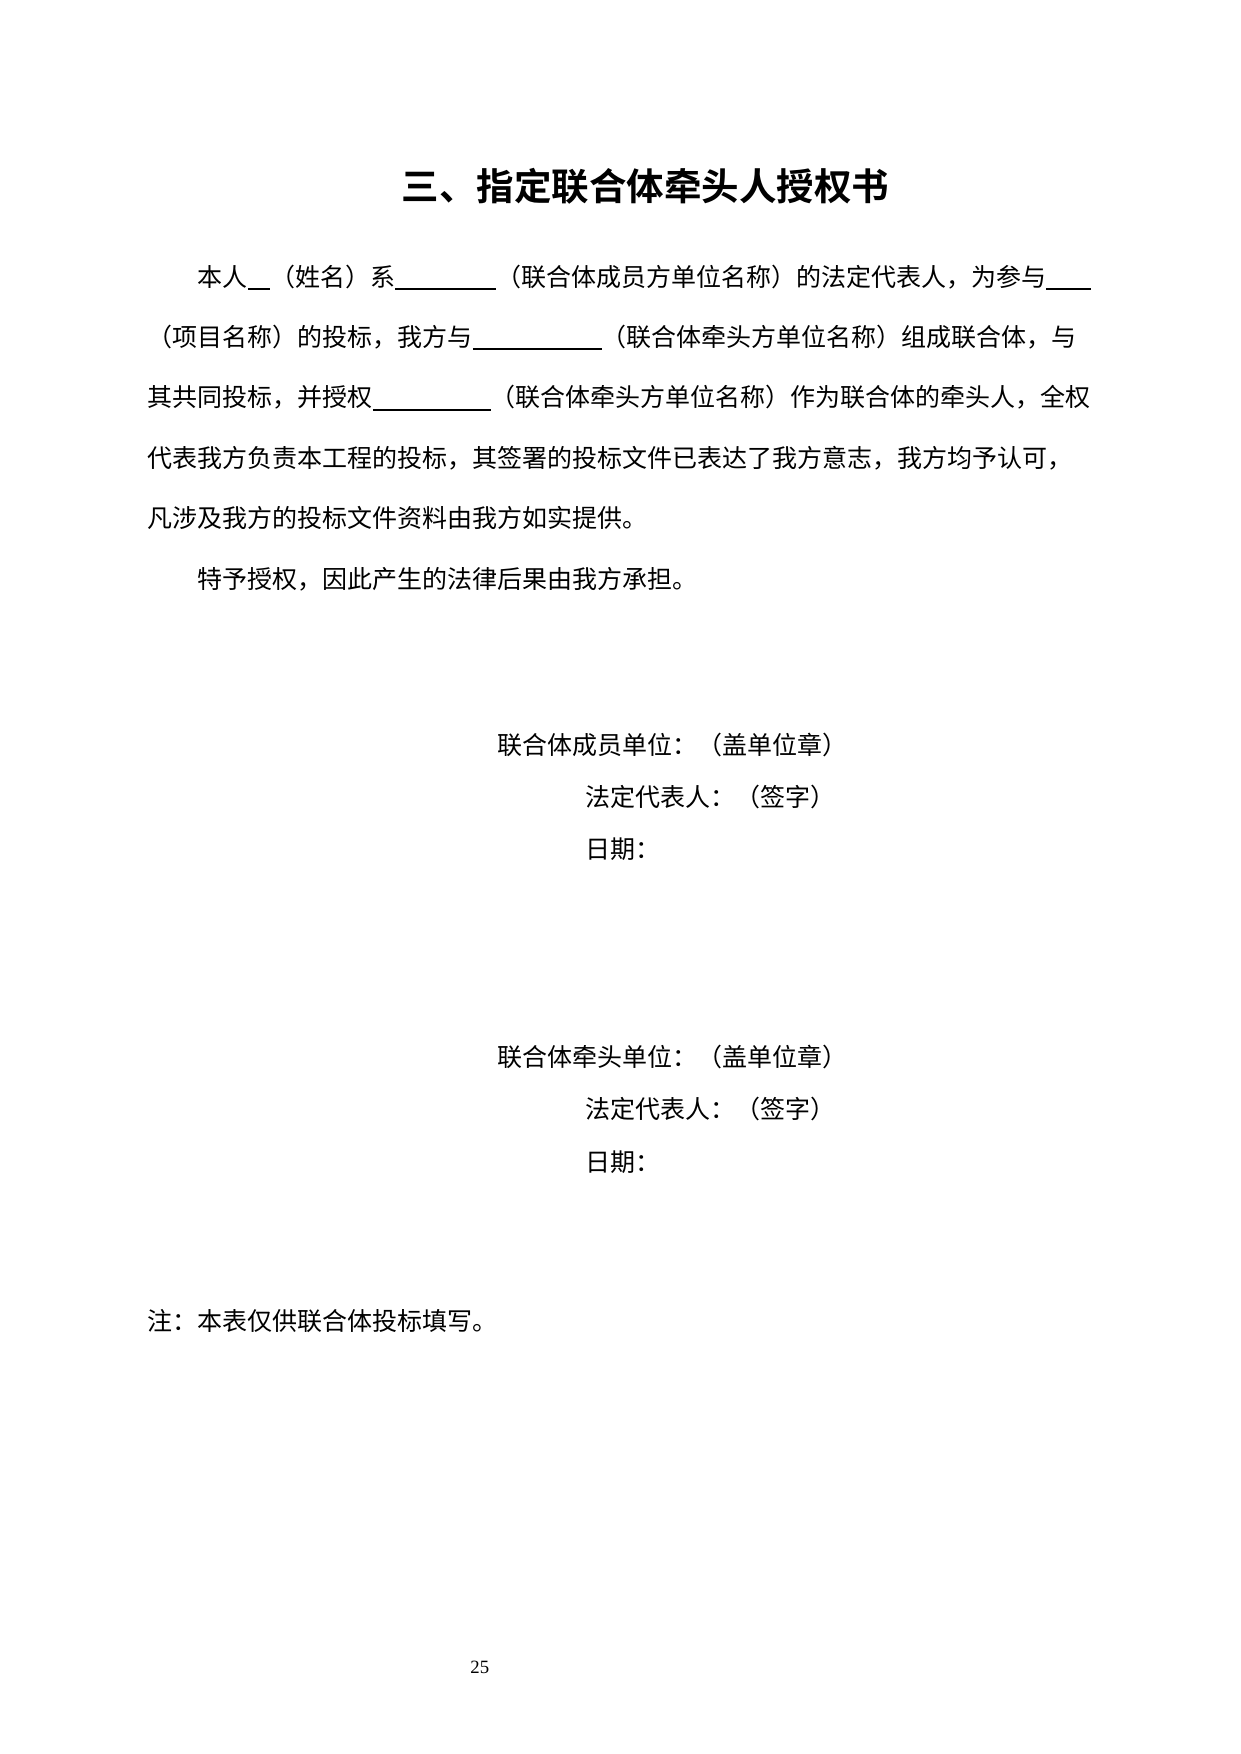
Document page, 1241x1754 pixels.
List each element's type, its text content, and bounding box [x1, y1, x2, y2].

text 法定代表人：（签字） [148, 765, 1092, 817]
text 联合体牵头单位：（盖单位章） [148, 1025, 1092, 1077]
text 日期： [148, 1129, 1092, 1181]
text 特予授权，因此产生的法律后果由我方承担。 [148, 540, 1092, 600]
text 注：本表仅供联合体投标填写。 [148, 1286, 1092, 1338]
text 联合体成员单位：（盖单位章） [148, 713, 1092, 765]
text 本人 （姓名）系 （联合体成员方单位名称）的法定代表人，为参与 （项目名称）的投标，我方与 （联合体牵头方单位名称）组成联合体，与其共同投标，并授权 （联合体牵头方单位名称）作为联合体的牵头人，全权代表我方负责本工程的投标，其签署的投标文件已表达了我方意志，我方均予认可，凡涉及我方的投标文件资料由我方如实提供。 [148, 238, 1092, 540]
text 法定代表人：（签字） [148, 1077, 1092, 1129]
text 三、指定联合体牵头人授权书 [148, 156, 1092, 211]
text 日期： [148, 817, 1092, 869]
